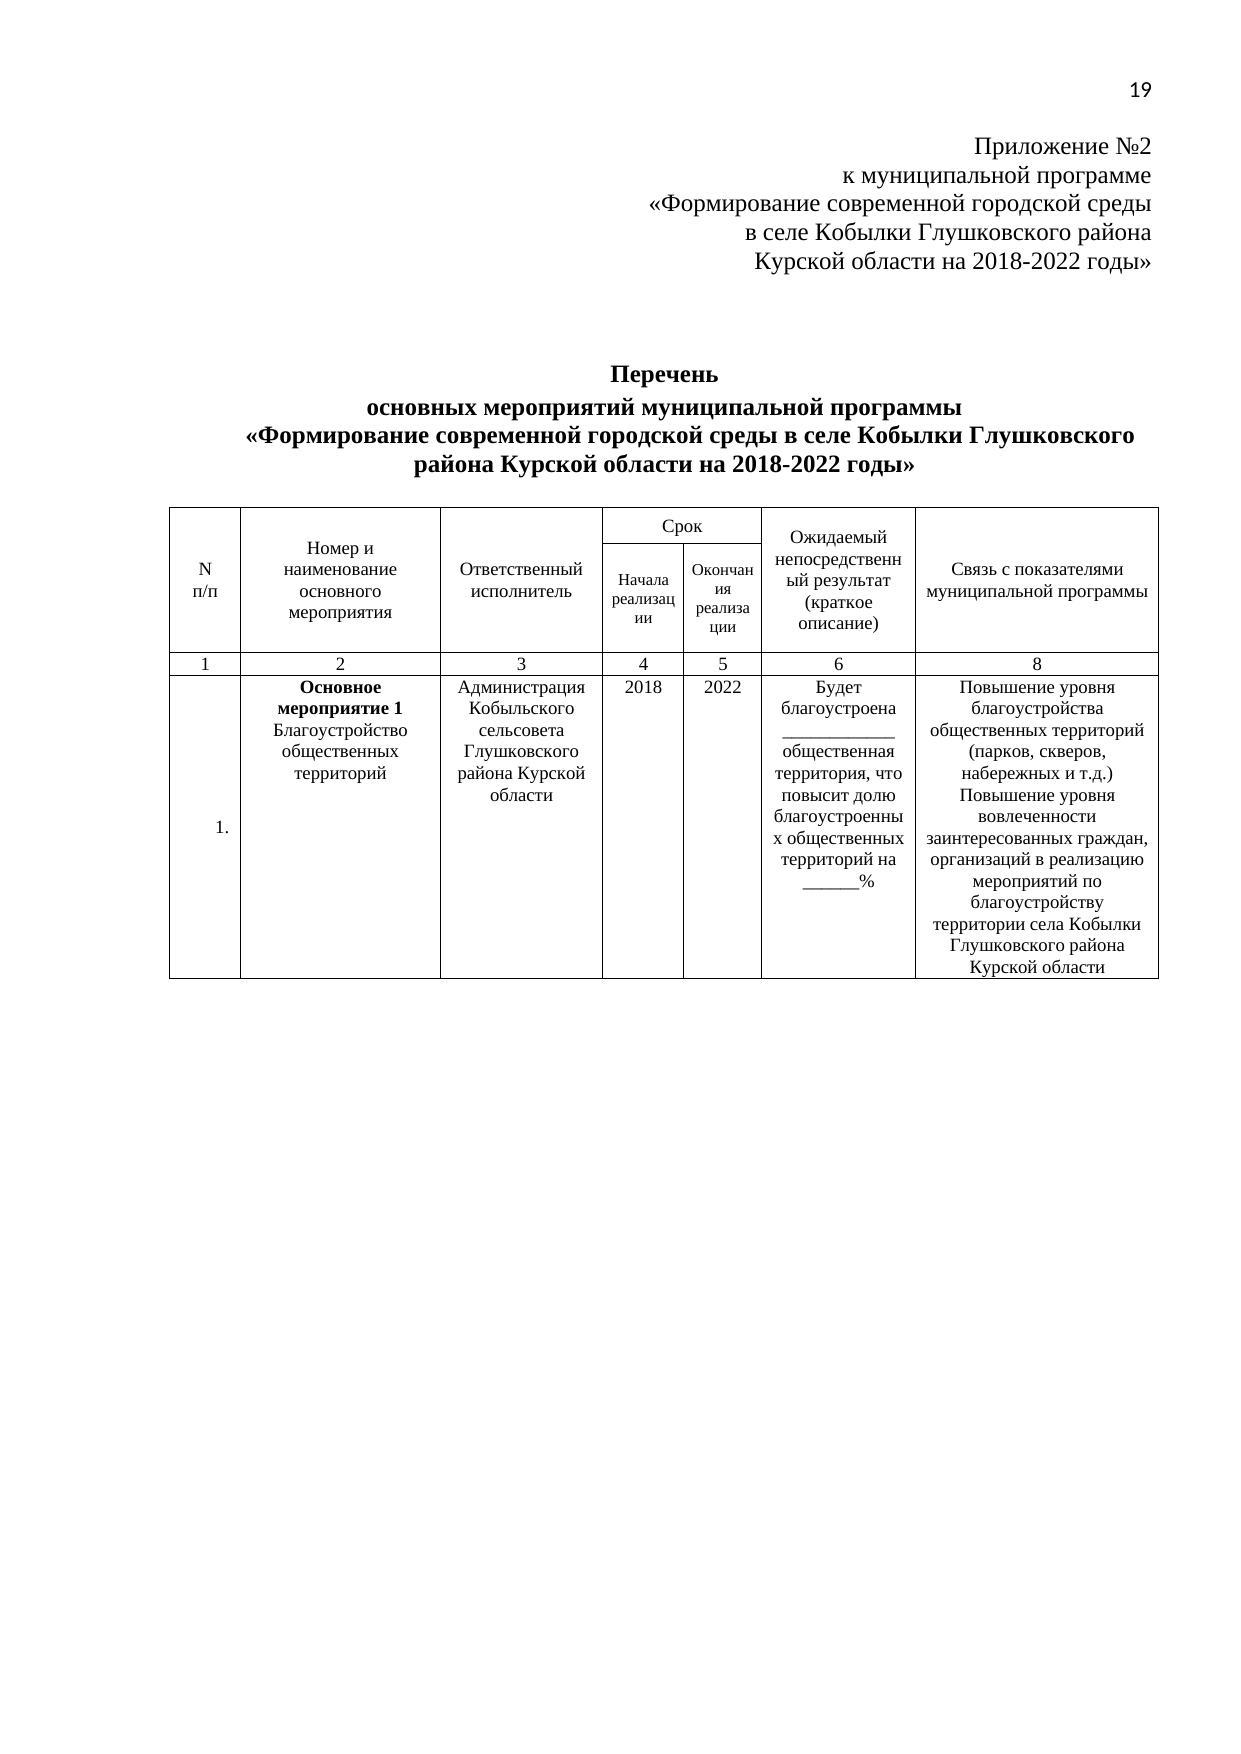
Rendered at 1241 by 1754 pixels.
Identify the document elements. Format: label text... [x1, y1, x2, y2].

table_cell Будет благоустроена ____________ общественная территория, что повысит долю благоустроенных общественных территорий на ______% [762, 676, 915, 977]
text в селе Кобылки Глушковского района [177, 217, 1152, 246]
text Приложение №2 [177, 131, 1152, 160]
table_header Срок [603, 508, 761, 543]
text «Формирование современной городской среды в селе Кобылки Глушковского района Курской области на 2018-2022 годы» [177, 421, 1152, 478]
table_cell 3 [441, 653, 602, 674]
table_cell 4 [603, 653, 683, 674]
table_cell 6 [762, 653, 915, 674]
table_cell 2 [241, 653, 440, 674]
text основных мероприятий муниципальной программы [177, 392, 1152, 421]
table_cell 2018 [603, 676, 683, 977]
text Курской области на 2018-2022 годы» [177, 246, 1152, 275]
table_cell Повышение уровня благоустройства общественных территорий (парков, скверов, набережных и т.д.) Повышение уровня вовлеченности заинтересованных граждан, организаций в реализацию мероприятий по благоустройству территории села Кобылки Глушковского района Курской области [916, 676, 1158, 977]
table_cell 2022 [684, 676, 761, 977]
table_header Номер и наименование основного мероприятия [241, 508, 440, 652]
table_cell 5 [684, 653, 761, 674]
table_header Ожидаемый непосредственный результат (краткое описание) [762, 508, 915, 652]
table_header Ответственный исполнитель [441, 508, 602, 652]
title к муниципальной программе [177, 160, 1152, 188]
table_cell [170, 676, 240, 977]
table_cell 8 [916, 653, 1158, 674]
table_header Связь с показателями муниципальной программы [916, 508, 1158, 652]
table_cell 1 [170, 653, 240, 674]
table_header N п/п [170, 508, 240, 652]
text «Формирование современной городской среды [177, 188, 1152, 217]
text Перечень [177, 359, 1152, 388]
table_cell Администрация Кобыльского сельсовета Глушковского района Курской области [441, 676, 602, 977]
table_cell Основное мероприятие 1 Благоустройство общественных территорий [241, 676, 440, 977]
table_cell Начала реализации [603, 544, 683, 652]
table_cell Окончания реализации [684, 544, 761, 652]
